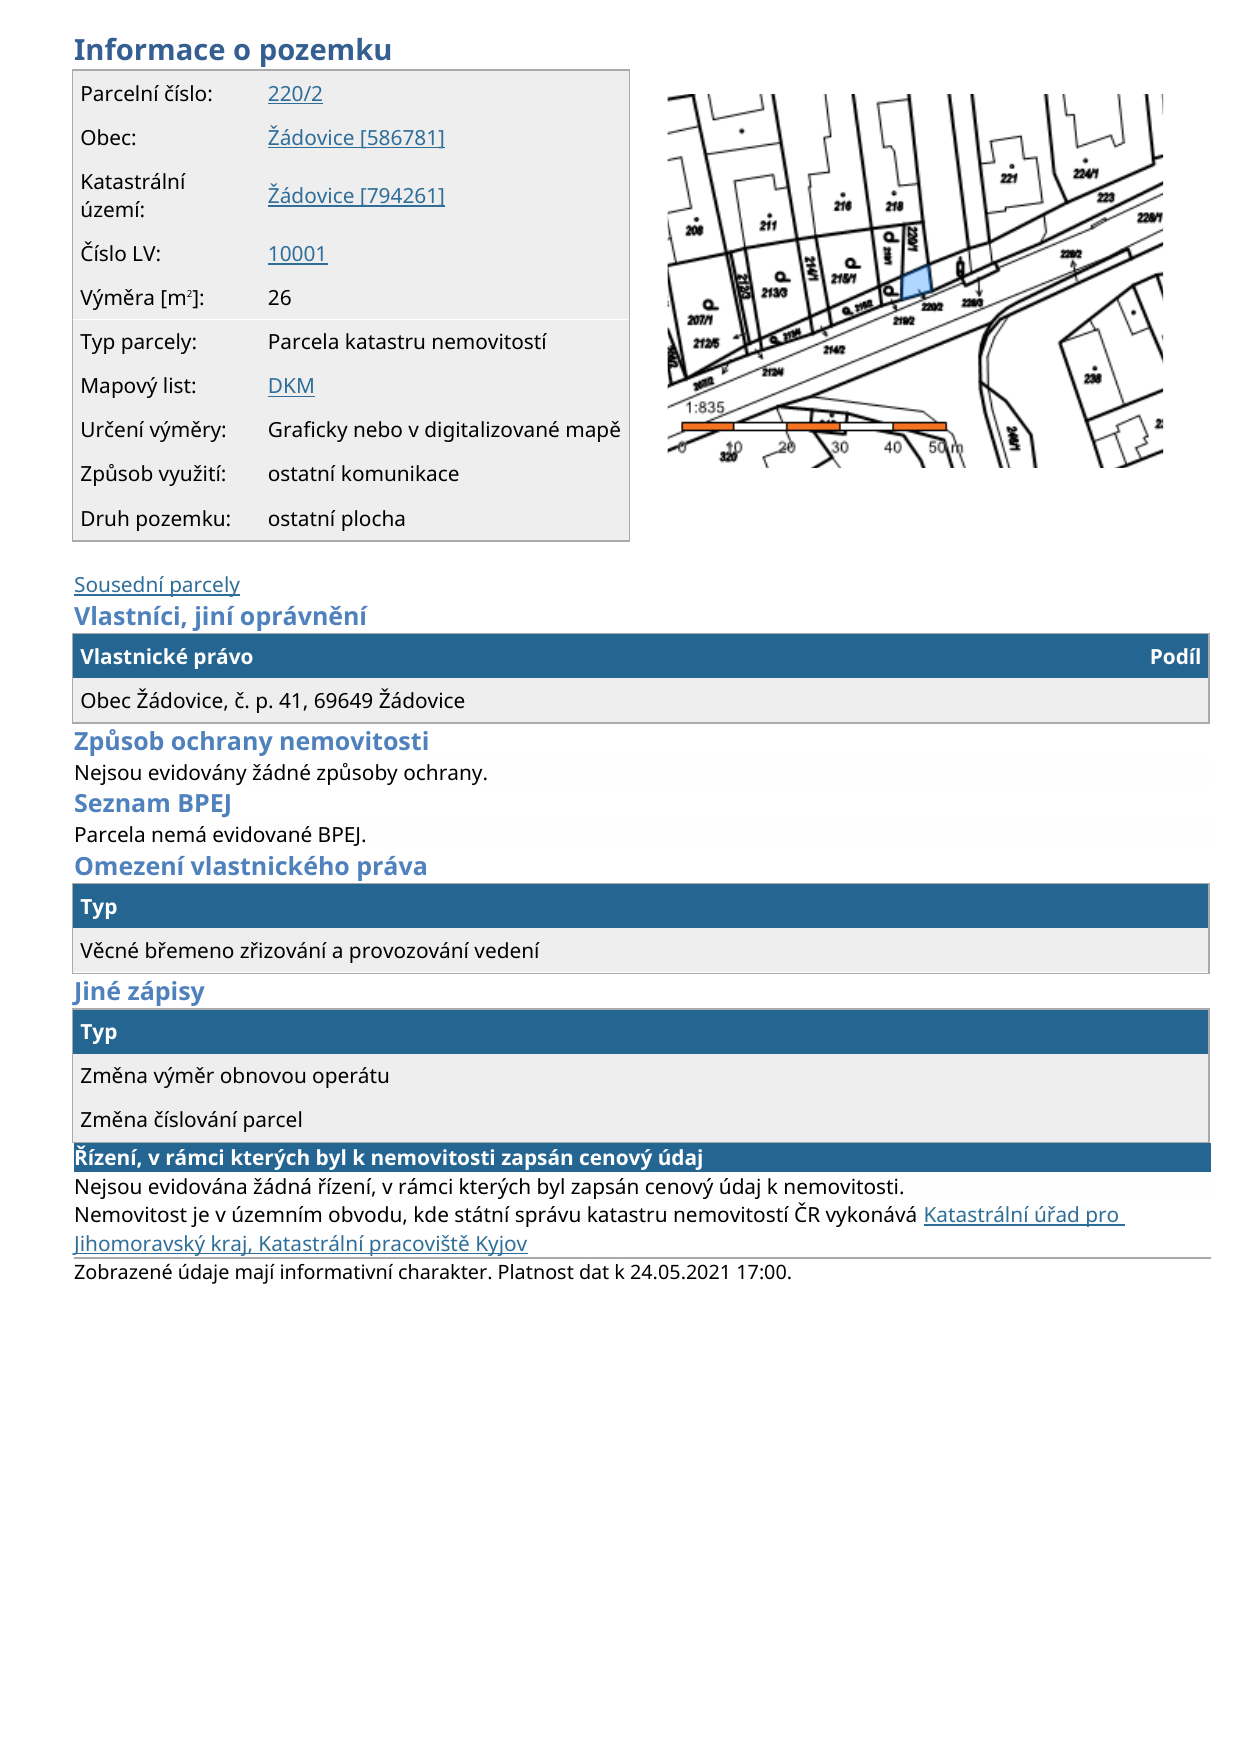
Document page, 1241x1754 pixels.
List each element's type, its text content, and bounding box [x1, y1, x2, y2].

text Nemovitost je v územním obvodu, kde státní správu katastru nemovitostí ČR vykonává Katastrální úřad pro Jihomoravský kraj, Katastrální pracoviště Kyjov [74, 1200, 1211, 1257]
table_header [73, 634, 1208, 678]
subtitle Způsob ochrany nemovitosti [74, 724, 1211, 758]
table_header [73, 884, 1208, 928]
subtitle Seznam BPEJ [74, 786, 1211, 820]
text Zobrazené údaje mají informativní charakter. Platnost dat k 24.05.2021 17:00. [74, 1259, 1211, 1286]
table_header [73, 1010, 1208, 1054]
text Parcela nemá evidované BPEJ. [74, 820, 1211, 849]
subtitle Omezení vlastnického práva [74, 849, 1211, 883]
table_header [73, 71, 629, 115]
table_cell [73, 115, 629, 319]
text Sousední parcely [74, 570, 1211, 598]
text Nejsou evidována žádná řízení, v rámci kterých byl zapsán cenový údaj k nemovitosti. [74, 1172, 1211, 1200]
picture [666, 94, 1163, 466]
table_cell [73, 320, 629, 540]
subtitle Vlastníci, jiní oprávnění [74, 598, 1211, 632]
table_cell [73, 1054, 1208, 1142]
subtitle Jiné zápisy [74, 974, 1211, 1008]
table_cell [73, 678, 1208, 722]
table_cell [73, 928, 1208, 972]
text Nejsou evidovány žádné způsoby ochrany. [74, 758, 1211, 786]
subtitle Informace o pozemku [74, 29, 1211, 69]
subtitle Řízení, v rámci kterých byl k nemovitosti zapsán cenový údaj [74, 1143, 1211, 1172]
